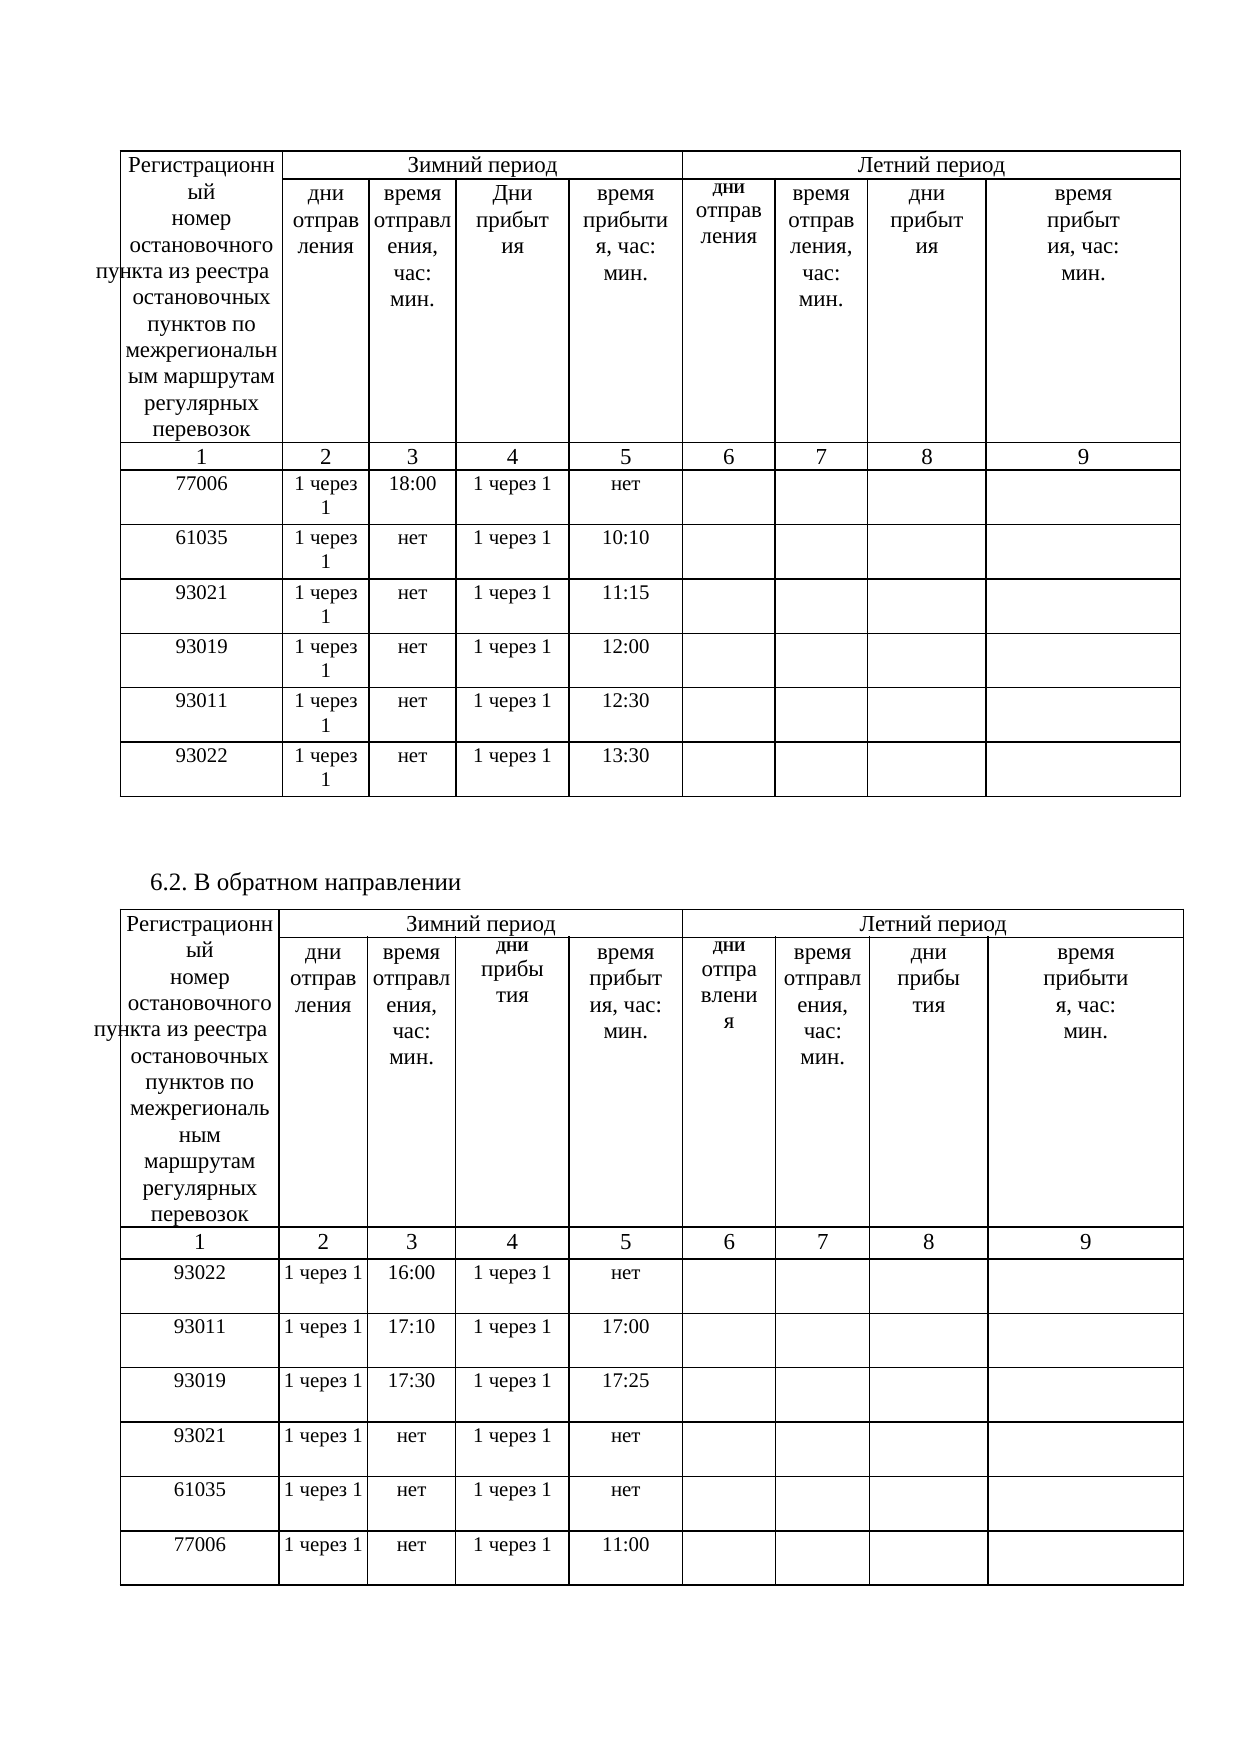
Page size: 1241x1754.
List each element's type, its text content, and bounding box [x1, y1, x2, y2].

table_cell [868, 743, 985, 796]
table_cell ДНИ отпра влени я [683, 938, 775, 1226]
table_cell 2 [283, 443, 368, 469]
table_cell 1 через 1 [283, 471, 368, 524]
table_cell 1 [121, 443, 282, 469]
table_cell 8 [868, 443, 985, 469]
table_cell [987, 580, 1180, 632]
table_cell 93021 [121, 1423, 278, 1476]
table_cell 11:15 [570, 580, 682, 632]
table_cell 18:00 [370, 471, 455, 524]
table_cell [683, 743, 774, 796]
table_cell [870, 1314, 987, 1367]
table_cell [870, 1477, 987, 1530]
table_cell дни отправ ления [283, 180, 368, 441]
table_cell время отправл ения, час: мин. [368, 938, 455, 1226]
table_cell [776, 1368, 869, 1421]
table_cell 6 [683, 1228, 775, 1258]
table_cell [989, 1368, 1183, 1421]
table_cell [683, 525, 774, 578]
table_cell [868, 525, 985, 578]
table_cell 1 через 1 [283, 743, 368, 796]
table_cell 5 [570, 443, 682, 469]
table_cell [989, 1314, 1183, 1367]
table_cell 1 через 1 [283, 634, 368, 687]
table_cell 1 [121, 1228, 278, 1258]
table_cell 1 через 1 [457, 580, 568, 632]
table_cell 1 через 1 [283, 525, 368, 578]
table_cell 93019 [121, 634, 282, 687]
table_cell нет [370, 688, 455, 741]
table_header Летний период [683, 910, 1183, 936]
table_cell 17:00 [570, 1314, 682, 1367]
table_cell [989, 1477, 1183, 1530]
table_cell [683, 580, 774, 632]
table_cell [989, 1532, 1183, 1584]
table_cell [683, 688, 774, 741]
table_cell нет [370, 634, 455, 687]
table_cell 16:00 [368, 1260, 455, 1312]
table_cell [683, 1423, 775, 1476]
table_cell время отправл ения, час: мин. [776, 938, 869, 1226]
table_cell время отправл ения, час: мин. [370, 180, 455, 441]
table_header Регистрационный номер остановочного пункта из реестра остановочных пунктов по межрегиональным маршрутам регулярных перевозок [121, 152, 282, 441]
table_cell 1 через 1 [280, 1260, 367, 1312]
table_cell [776, 1260, 869, 1312]
table_header Регистрационный номер остановочного пункта из реестра остановочных пунктов по межрегиональным маршрутам регулярных перевозок [121, 910, 278, 1226]
table_cell нет [370, 580, 455, 632]
table_cell 6 [683, 443, 774, 469]
table_cell нет [570, 1260, 682, 1312]
table_cell [987, 471, 1180, 524]
table_cell 7 [776, 1228, 869, 1258]
table_cell 1 через 1 [456, 1260, 568, 1312]
table_cell [870, 1423, 987, 1476]
table_cell время прибыти я, час: мин. [989, 938, 1183, 1226]
table_cell нет [368, 1532, 455, 1584]
table_cell [776, 1423, 869, 1476]
table_cell 1 через 1 [456, 1368, 568, 1421]
table_cell время прибыт ия, час: мин. [570, 938, 682, 1226]
table_cell [987, 688, 1180, 741]
table_cell 12:30 [570, 688, 682, 741]
table_cell ДНИ отправ ления [683, 180, 774, 441]
table_cell время отправ ления, час: мин. [776, 180, 867, 441]
table_cell 61035 [121, 525, 282, 578]
table_cell [776, 525, 867, 578]
table_cell нет [368, 1477, 455, 1530]
table_cell [776, 1532, 869, 1584]
table_cell [989, 1260, 1183, 1312]
table_header Летний период [683, 152, 1180, 178]
table_cell 4 [456, 1228, 568, 1258]
table_cell [683, 1260, 775, 1312]
table_cell нет [570, 1477, 682, 1530]
table_cell 11:00 [570, 1532, 682, 1584]
table_cell 1 через 1 [456, 1423, 568, 1476]
table_cell 9 [989, 1228, 1183, 1258]
table_cell [868, 580, 985, 632]
table_cell 17:25 [570, 1368, 682, 1421]
table_cell 93011 [121, 1314, 278, 1367]
table_cell [683, 1314, 775, 1367]
table_cell 1 через 1 [457, 634, 568, 687]
table_cell [870, 1260, 987, 1312]
table_cell 93011 [121, 688, 282, 741]
table_cell [987, 743, 1180, 796]
table_cell время прибыт ия, час: мин. [987, 180, 1180, 441]
table_cell нет [370, 525, 455, 578]
table_cell 77006 [121, 471, 282, 524]
table_cell [776, 688, 867, 741]
table_cell [683, 1532, 775, 1584]
table_cell [776, 1477, 869, 1530]
table_cell [683, 634, 774, 687]
table_cell [870, 1368, 987, 1421]
table_cell дни прибыт ия [868, 180, 985, 441]
table_cell 61035 [121, 1477, 278, 1530]
table_header Зимний период [280, 910, 682, 936]
table_cell [776, 743, 867, 796]
table_cell 8 [870, 1228, 987, 1258]
table_cell 13:30 [570, 743, 682, 796]
table_cell 1 через 1 [283, 688, 368, 741]
table_cell 1 через 1 [456, 1532, 568, 1584]
table_cell 7 [776, 443, 867, 469]
table_cell [776, 1314, 869, 1367]
table_cell 3 [370, 443, 455, 469]
table_cell 1 через 1 [457, 525, 568, 578]
table_cell [987, 634, 1180, 687]
table_cell дни отправ ления [280, 938, 367, 1226]
table_cell 1 через 1 [283, 580, 368, 632]
table_header Зимний период [283, 152, 682, 178]
table_cell 1 через 1 [280, 1423, 367, 1476]
table_cell 1 через 1 [457, 471, 568, 524]
table_cell 17:10 [368, 1314, 455, 1367]
table_cell нет [370, 743, 455, 796]
table_cell [987, 525, 1180, 578]
table_cell нет [570, 1423, 682, 1476]
table_cell дни прибы тия [870, 938, 987, 1226]
table_cell 17:30 [368, 1368, 455, 1421]
table_cell 77006 [121, 1532, 278, 1584]
text 6.2. В обратном направлении [150, 867, 1090, 896]
table_cell 93022 [121, 743, 282, 796]
table_cell нет [570, 471, 682, 524]
table_cell 1 через 1 [280, 1532, 367, 1584]
table_cell 1 через 1 [280, 1368, 367, 1421]
table_cell [683, 1477, 775, 1530]
table_cell [683, 1368, 775, 1421]
table_cell [868, 471, 985, 524]
table_cell [776, 634, 867, 687]
table_cell 1 через 1 [457, 688, 568, 741]
table_cell 1 через 1 [456, 1314, 568, 1367]
table_cell 93019 [121, 1368, 278, 1421]
table_cell [989, 1423, 1183, 1476]
table_cell 10:10 [570, 525, 682, 578]
table_cell [870, 1532, 987, 1584]
table_cell [776, 471, 867, 524]
table_cell 2 [280, 1228, 367, 1258]
table_cell Дни прибыт ия [457, 180, 568, 441]
table_cell 5 [570, 1228, 682, 1258]
table_cell ДНИ прибы тия [456, 938, 568, 1226]
table_cell 9 [987, 443, 1180, 469]
table_cell 1 через 1 [457, 743, 568, 796]
table_cell 3 [368, 1228, 455, 1258]
table_cell 93021 [121, 580, 282, 632]
table_cell нет [368, 1423, 455, 1476]
table_cell [868, 688, 985, 741]
table_cell время прибыти я, час: мин. [570, 180, 682, 441]
table_cell 1 через 1 [456, 1477, 568, 1530]
table_cell 12:00 [570, 634, 682, 687]
table_cell 93022 [121, 1260, 278, 1312]
table_cell 1 через 1 [280, 1314, 367, 1367]
table_cell 4 [457, 443, 568, 469]
table_cell [683, 471, 774, 524]
table_cell 1 через 1 [280, 1477, 367, 1530]
table_cell [868, 634, 985, 687]
table_cell [776, 580, 867, 632]
